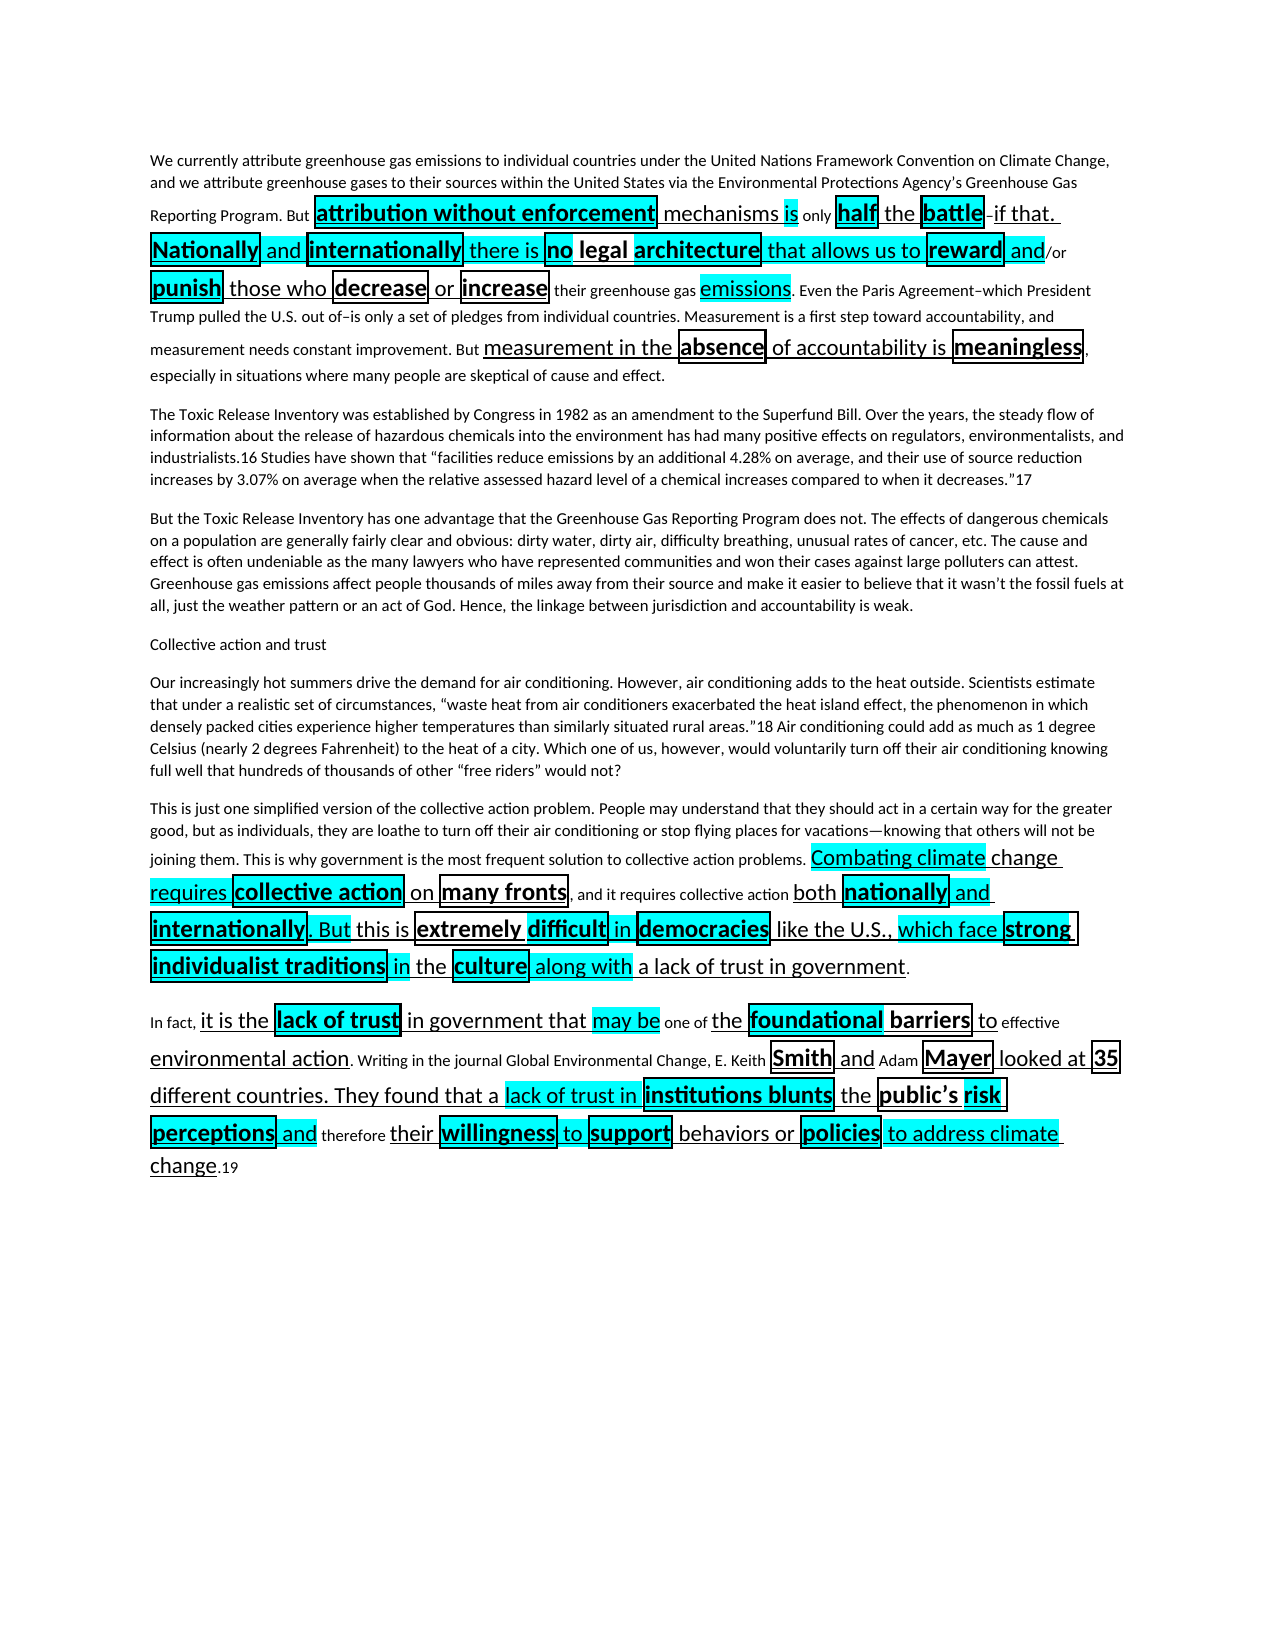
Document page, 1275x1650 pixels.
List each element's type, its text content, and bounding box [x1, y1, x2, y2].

text But the Toxic Release Inventory has one advantage that the Greenhouse Gas Reporting Program does not. The effects of dangerous chemicals on a population are generally fairly clear and obvious: dirty water, dirty air, difficulty breathing, unusual rates of cancer, etc. The cause and effect is often undeniable as the many lawyers who have represented communities and won their cases against large polluters can attest. Greenhouse gas emissions affect people thousands of miles away from their source and make it easier to believe that it wasn’t the fossil fuels at all, just the weather pattern or an act of God. Hence, the linkage between jurisdiction and accountability is weak. [150, 508, 1125, 616]
text In fact, it is the lack of trust in government that may be one of the foundational barriers to effective environmental action. Writing in the journal Global Environmental Change, E. Keith Smith and Adam Mayer looked at 35 different countries. They found that a lack of trust in institutions blunts the public’s risk perceptions and therefore their willingness to support behaviors or policies to address climate change.19 [150, 1002, 1125, 1179]
text Collective action and trust [150, 634, 1125, 654]
text Our increasingly hot summers drive the demand for air conditioning. However, air conditioning adds to the heat outside. Scientists estimate that under a realistic set of circumstances, “waste heat from air conditioners exacerbated the heat island effect, the phenomenon in which densely packed cities experience higher temperatures than similarly situated rural areas.”18 Air conditioning could add as much as 1 degree Celsius (nearly 2 degrees Fahrenheit) to the heat of a city. Which one of us, however, would voluntarily turn off their air conditioning knowing full well that hundreds of thousands of other “free riders” would not? [150, 672, 1125, 780]
text This is just one simplified version of the collective action problem. People may understand that they should act in a certain way for the greater good, but as individuals, they are loathe to turn off their air conditioning or stop flying places for vacations—knowing that others will not be joining them. This is why government is the most frequent solution to collective action problems. Combating climate change requires collective action on many fronts, and it requires collective action both nationally and internationally. But this is extremely difficult in democracies like the U.S., which face strong individualist traditions in the culture along with a lack of trust in government. [150, 798, 1125, 983]
text The Toxic Release Inventory was established by Congress in 1982 as an amendment to the Superfund Bill. Over the years, the steady flow of information about the release of hazardous chemicals into the environment has had many positive effects on regulators, environmentalists, and industrialists.16 Studies have shown that “facilities reduce emissions by an additional 4.28% on average, and their use of source reduction increases by 3.07% on average when the relative assessed hazard level of a chemical increases compared to when it decreases.”17 [150, 404, 1125, 490]
text We currently attribute greenhouse gas emissions to individual countries under the United Nations Framework Convention on Climate Change, and we attribute greenhouse gases to their sources within the United States via the Environmental Protections Agency’s Greenhouse Gas Reporting Program. But attribution without enforcement mechanisms is only half the battle–if that. Nationally and internationally there is no legal architecture that allows us to reward and/or punish those who decrease or increase their greenhouse gas emissions. Even the Paris Agreement–which President Trump pulled the U.S. out of–is only a set of pledges from individual countries. Measurement is a first step toward accountability, and measurement needs constant improvement. But measurement in the absence of accountability is meaningless, especially in situations where many people are skeptical of cause and effect. [150, 150, 1125, 386]
